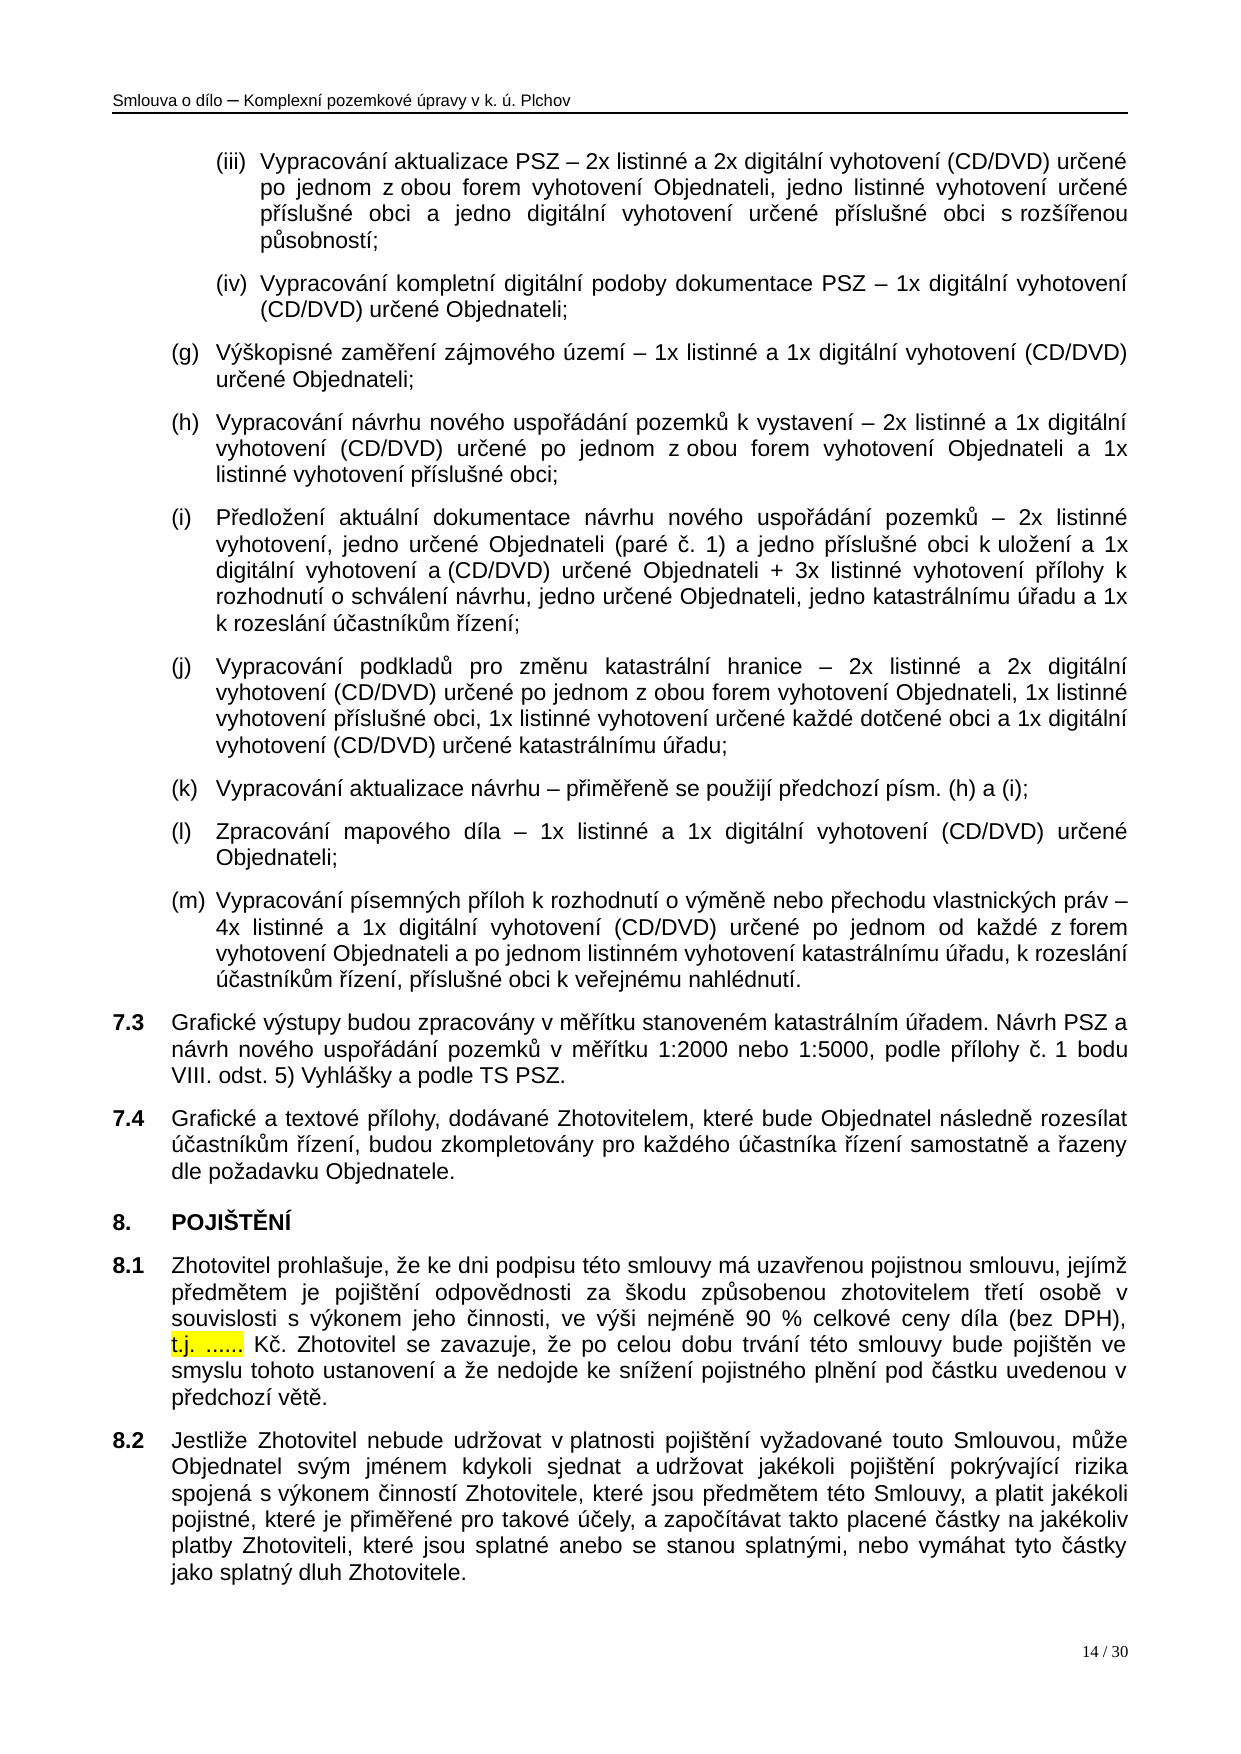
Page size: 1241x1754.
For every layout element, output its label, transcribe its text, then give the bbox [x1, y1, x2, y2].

text Zhotovitel prohlašuje, že ke dni podpisu této smlouvy má uzavřenou pojistnou smlouvu, jejímž předmětem je pojištění odpovědnosti za škodu způsobenou zhotovitelem třetí osobě v souvislosti s výkonem jeho činnosti, ve výši nejméně 90 % celkové ceny díla (bez DPH), t.j. ...... Kč. Zhotovitel se zavazuje, že po celou dobu trvání této smlouvy bude pojištěn ve smyslu tohoto ustanovení a že nedojde ke snížení pojistného plnění pod částku uvedenou v předchozí větě. [112, 1252, 1128, 1410]
text Pojištění [112, 1209, 1128, 1235]
text Grafické a textové přílohy, dodávané Zhotovitelem, které bude Objednatel následně rozesílat účastníkům řízení, budou zkompletovány pro každého účastníka řízení samostatně a řazeny dle požadavku Objednatele. [112, 1105, 1128, 1184]
list Výškopisné zaměření zájmového území – 1x listinné a 1x digitální vyhotovení (CD/DVD) určené Objednateli; [171, 339, 1128, 392]
list Vypracování aktualizace návrhu – přiměřeně se použijí předchozí písm. (h) a (i); [171, 775, 1128, 801]
list Vypracování podkladů pro změnu katastrální hranice – 2x listinné a 2x digitální vyhotovení (CD/DVD) určené po jednom z obou forem vyhotovení Objednateli, 1x listinné vyhotovení příslušné obci, 1x listinné vyhotovení určené každé dotčené obci a 1x digitální vyhotovení (CD/DVD) určené katastrálnímu úřadu; [171, 653, 1128, 758]
list Předložení aktuální dokumentace návrhu nového uspořádání pozemků – 2x listinné vyhotovení, jedno určené Objednateli (paré č. 1) a jedno příslušné obci k uložení a 1x digitální vyhotovení a (CD/DVD) určené Objednateli + 3x listinné vyhotovení přílohy k rozhodnutí o schválení návrhu, jedno určené Objednateli, jedno katastrálnímu úřadu a 1x k rozeslání účastníkům řízení; [171, 504, 1128, 636]
list Vypracování kompletní digitální podoby dokumentace PSZ – 1x digitální vyhotovení (CD/DVD) určené Objednateli; [216, 270, 1128, 322]
text Jestliže Zhotovitel nebude udržovat v platnosti pojištění vyžadované touto Smlouvou, může Objednatel svým jménem kdykoli sjednat a udržovat jakékoli pojištění pokrývající rizika spojená s výkonem činností Zhotovitele, které jsou předmětem této Smlouvy, a platit jakékoli pojistné, které je přiměřené pro takové účely, a započítávat takto placené částky na jakékoliv platby Zhotoviteli, které jsou splatné anebo se stanou splatnými, nebo vymáhat tyto částky jako splatný dluh Zhotovitele. [112, 1427, 1128, 1585]
list Vypracování aktualizace PSZ – 2x listinné a 2x digitální vyhotovení (CD/DVD) určené po jednom z obou forem vyhotovení Objednateli, jedno listinné vyhotovení určené příslušné obci a jedno digitální vyhotovení určené příslušné obci s rozšířenou působností; [216, 148, 1128, 253]
list Vypracování návrhu nového uspořádání pozemků k vystavení – 2x listinné a 1x digitální vyhotovení (CD/DVD) určené po jednom z obou forem vyhotovení Objednateli a 1x listinné vyhotovení příslušné obci; [171, 408, 1128, 488]
text Grafické výstupy budou zpracovány v měřítku stanoveném katastrálním úřadem. Návrh PSZ a návrh nového uspořádání pozemků v měřítku 1:2000 nebo 1:5000, podle přílohy č. 1 bodu VIII. odst. 5) Vyhlášky a podle TS PSZ. [112, 1009, 1128, 1088]
list Zpracování mapového díla – 1x listinné a 1x digitální vyhotovení (CD/DVD) určené Objednateli; [171, 818, 1128, 871]
list Vypracování písemných příloh k rozhodnutí o výměně nebo přechodu vlastnických práv – 4x listinné a 1x digitální vyhotovení (CD/DVD) určené po jednom od každé z forem vyhotovení Objednateli a po jednom listinném vyhotovení katastrálnímu úřadu, k rozeslání účastníkům řízení, příslušné obci k veřejnému nahlédnutí. [171, 887, 1128, 993]
